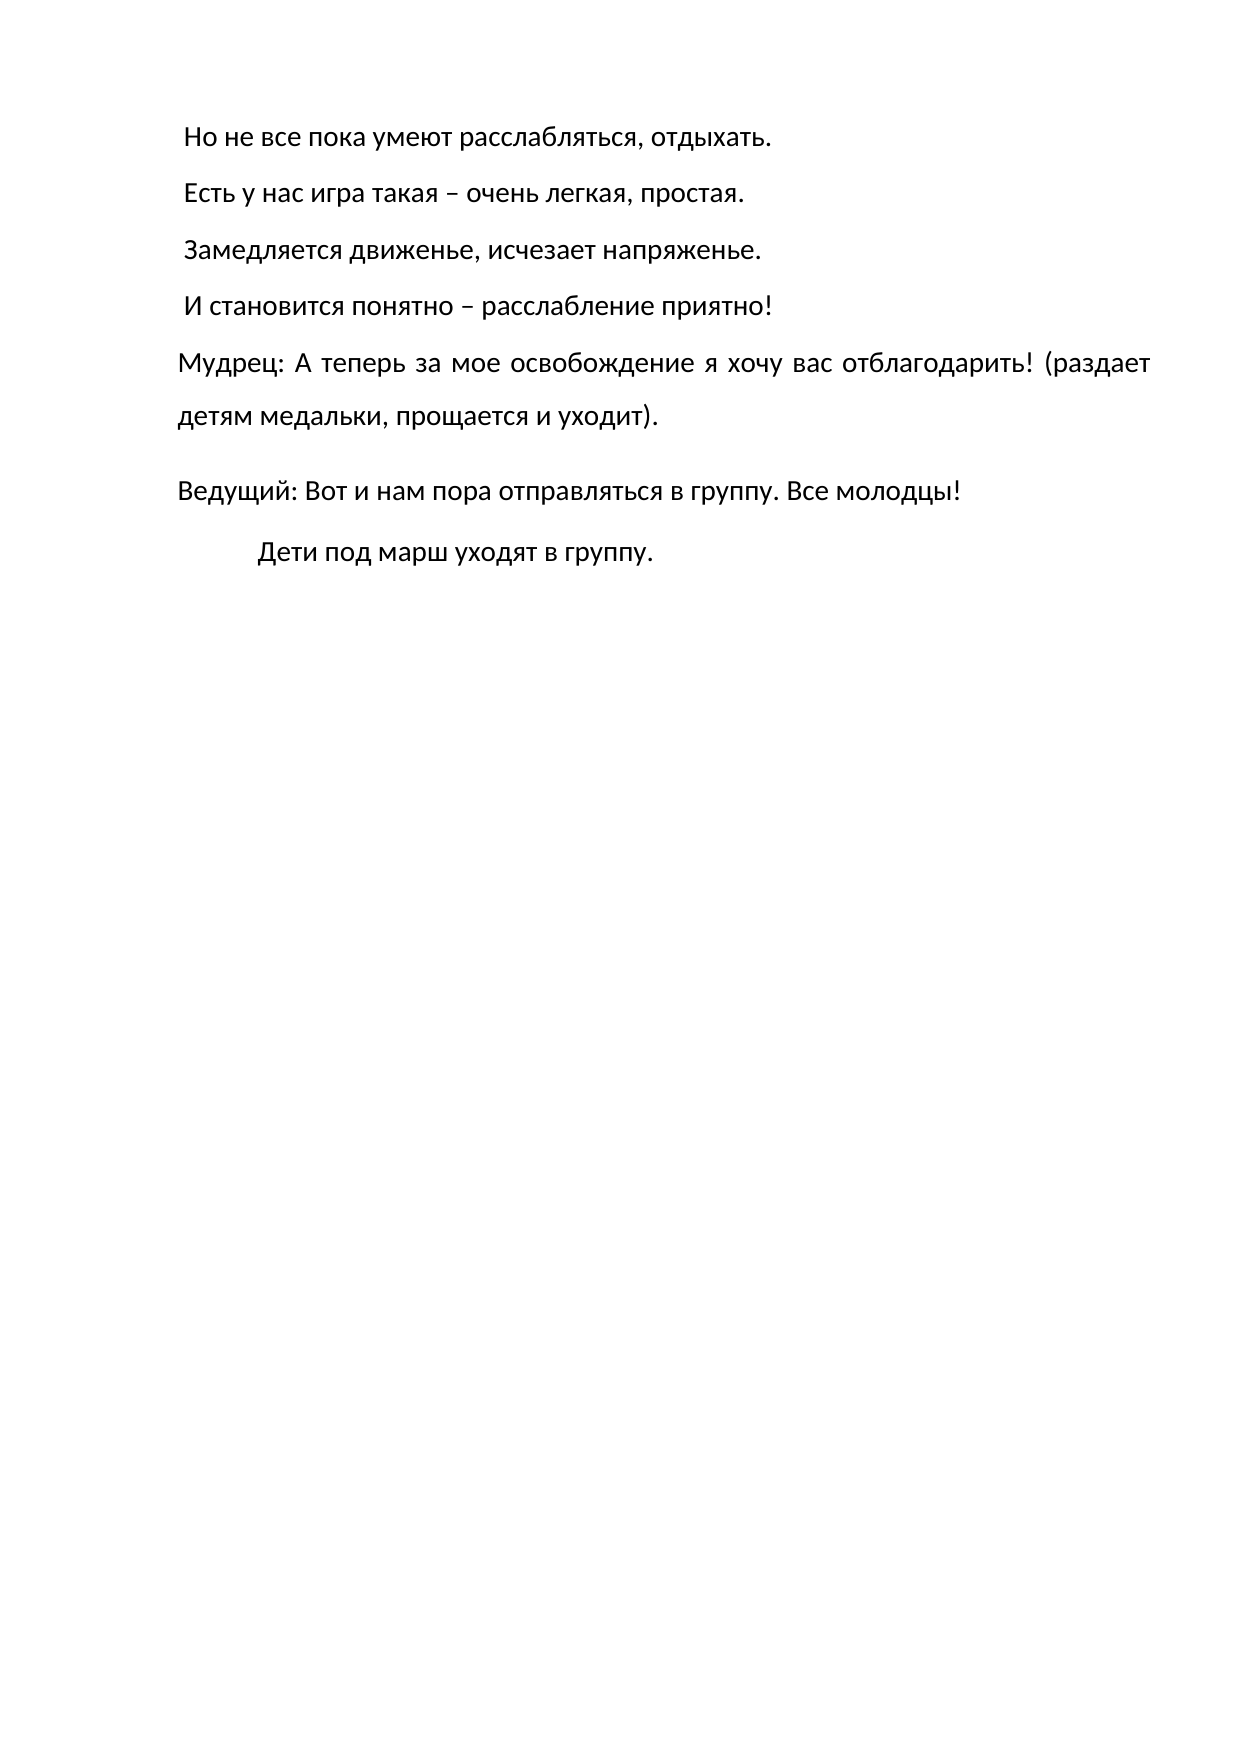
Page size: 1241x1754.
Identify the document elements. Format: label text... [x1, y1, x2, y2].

text Дети под марш уходят в группу. [177, 533, 1152, 569]
text Замедляется движенье, исчезает напряженье. [177, 231, 1152, 267]
text Ведущий: Вот и нам пора отправляться в группу. Все молодцы! [177, 472, 1152, 507]
text Но не все пока умеют расслабляться, отдыхать. [177, 118, 1152, 154]
text И становится понятно – расслабление приятно! [177, 287, 1152, 323]
text Мудрец: А теперь за мое освобождение я хочу вас отблагодарить! (раздает детям медальки, прощается и уходит). [177, 344, 1152, 433]
text Есть у нас игра такая – очень легкая, простая. [177, 174, 1152, 210]
